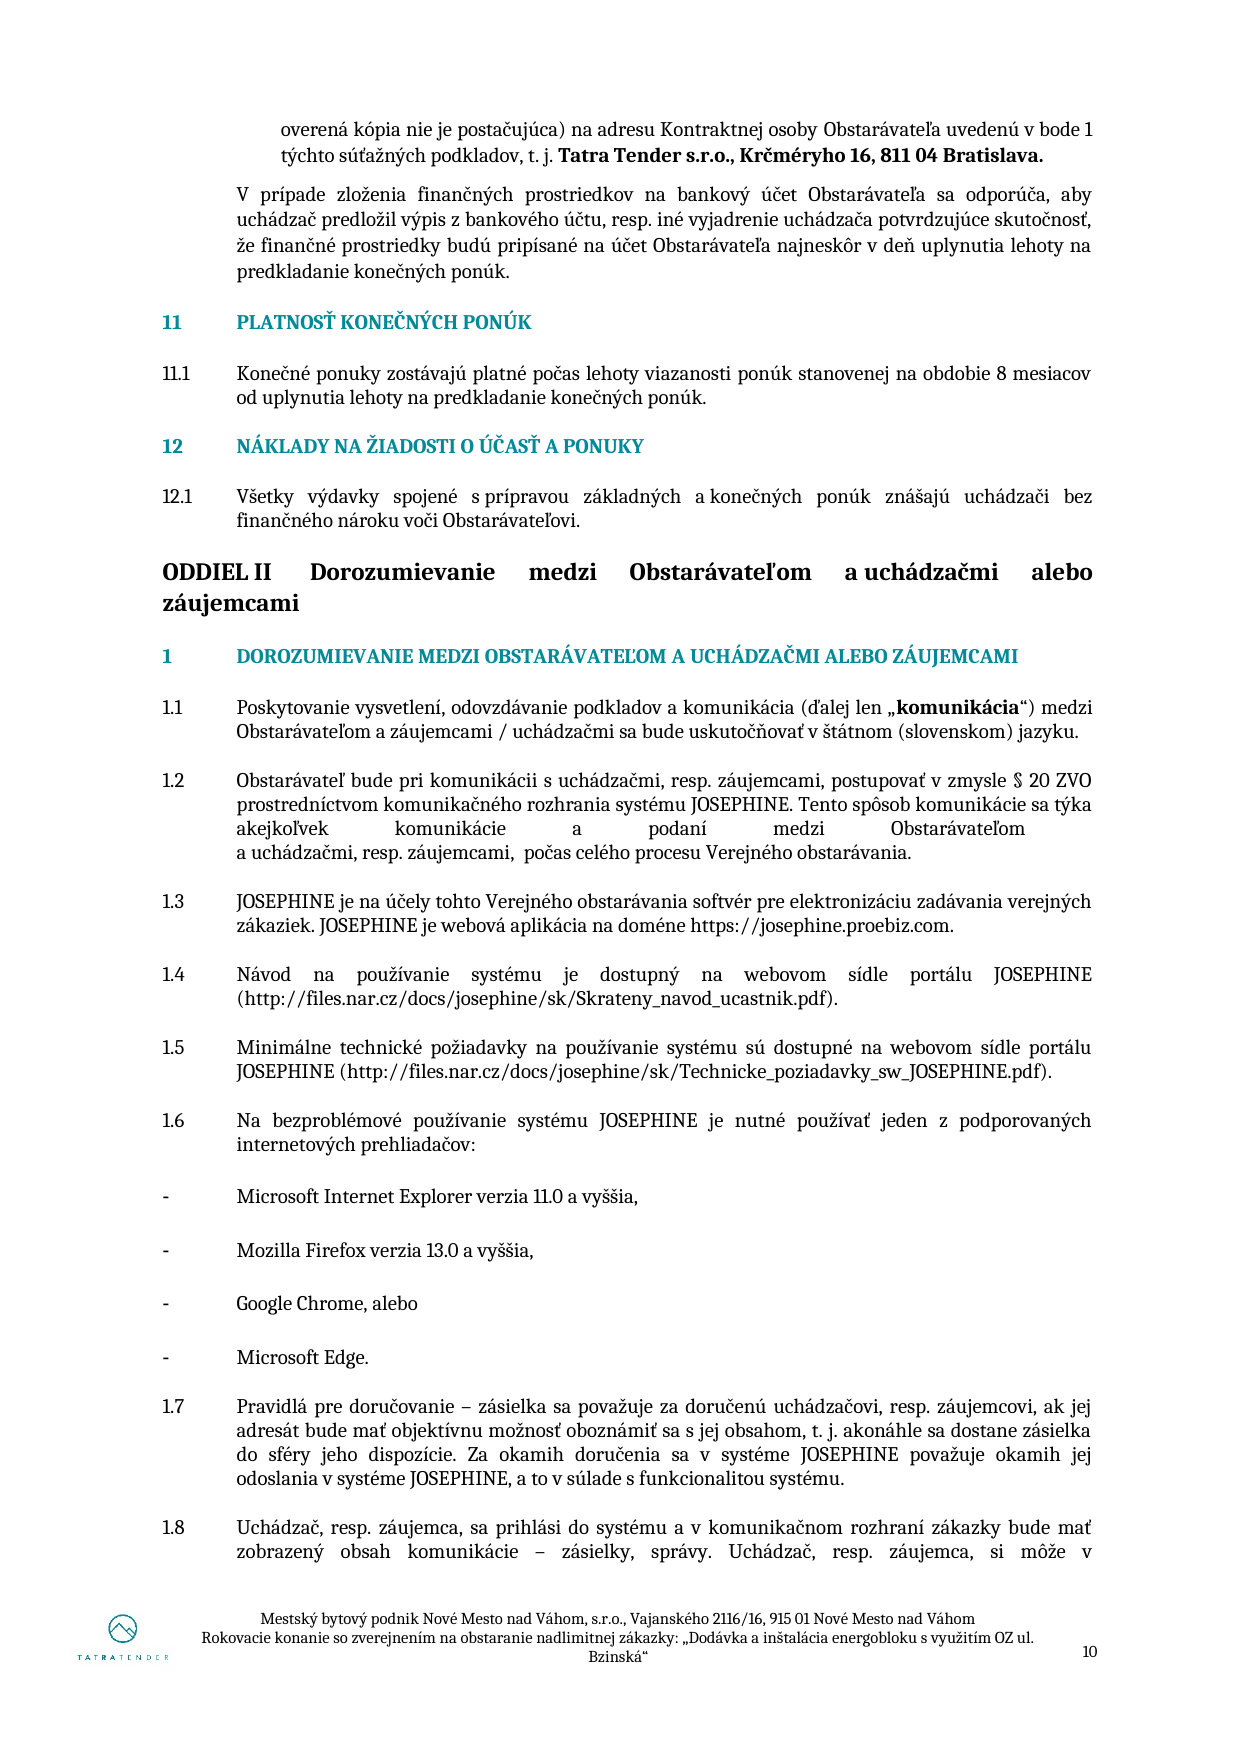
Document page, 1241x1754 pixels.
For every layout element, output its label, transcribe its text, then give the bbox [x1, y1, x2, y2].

subtitle Obstarávateľ bude pri komunikácii s uchádzačmi, resp. záujemcami, postupovať v zmysle § 20 ZVO prostredníctvom komunikačného rozhrania systému JOSEPHINE. Tento spôsob komunikácie sa týka akejkoľvek komunikácie a podaní medzi Obstarávateľom a uchádzačmi, resp. záujemcami, počas celého procesu Verejného obstarávania. [162, 769, 1093, 865]
subtitle Náklady na žiadosti o účasť a ponuky [162, 434, 1093, 458]
subtitle Návod na používanie systému je dostupný na webovom sídle portálu JOSEPHINE (http://files.nar.cz/docs/josephine/sk/Skrateny_navod_ucastnik.pdf). [162, 963, 1093, 1011]
subtitle Dorozumievanie medzi Obstarávateľom a uchádzačmi alebo záujemcami [162, 558, 1093, 618]
subtitle Platnosť konečných ponúk [162, 311, 1093, 334]
subtitle Microsoft Edge. [162, 1342, 1093, 1370]
text V prípade zloženia finančných prostriedkov na bankový účet Obstarávateľa sa odporúča, aby uchádzač predložil výpis z bankového účtu, resp. iné vyjadrenie uchádzača potvrdzujúce skutočnosť, že finančné prostriedky budú pripísané na účet Obstarávateľa najneskôr v deň uplynutia lehoty na predkladanie konečných ponúk. [236, 182, 1093, 284]
subtitle Pravidlá pre doručovanie – zásielka sa považuje za doručenú uchádzačovi, resp. záujemcovi, ak jej adresát bude mať objektívnu možnosť oboznámiť sa s jej obsahom, t. j. akonáhle sa dostane zásielka do sféry jeho dispozície. Za okamih doručenia sa v systéme JOSEPHINE považuje okamih jej odoslania v systéme JOSEPHINE, a to v súlade s funkcionalitou systému. [162, 1395, 1093, 1491]
subtitle Konečné ponuky zostávajú platné počas lehoty viazanosti ponúk stanovenej na obdobie 8 mesiacov od uplynutia lehoty na predkladanie konečných ponúk. [162, 361, 1093, 409]
subtitle Dorozumievanie medzi Obstarávateľom a uchádzačmi alebo záujemcami [162, 645, 1093, 669]
subtitle Mozilla Firefox verzia 13.0 a vyššia, [162, 1235, 1093, 1263]
subtitle JOSEPHINE je na účely tohto Verejného obstarávania softvér pre elektronizáciu zadávania verejných zákaziek. JOSEPHINE je webová aplikácia na doméne https://josephine.proebiz.com. [162, 890, 1093, 938]
subtitle Minimálne technické požiadavky na používanie systému sú dostupné na webovom sídle portálu JOSEPHINE (http://files.nar.cz/docs/josephine/sk/Technicke_poziadavky_sw_JOSEPHINE.pdf). [162, 1036, 1093, 1083]
subtitle Microsoft Internet Explorer verzia 11.0 a vyššia, [162, 1181, 1093, 1210]
picture [56, 1590, 189, 1684]
subtitle Google Chrome, alebo [162, 1288, 1093, 1317]
subtitle Všetky výdavky spojené s prípravou základných a konečných ponúk znášajú uchádzači bez finančného nároku voči Obstarávateľovi. [162, 485, 1093, 533]
subtitle Poskytovanie vysvetlení, odovzdávanie podkladov a komunikácia (ďalej len „komunikácia“) medzi Obstarávateľom a záujemcami / uchádzačmi sa bude uskutočňovať v štátnom (slovenskom) jazyku. [162, 696, 1093, 744]
subtitle Na bezproblémové používanie systému JOSEPHINE je nutné používať jeden z podporovaných internetových prehliadačov: [162, 1108, 1093, 1156]
